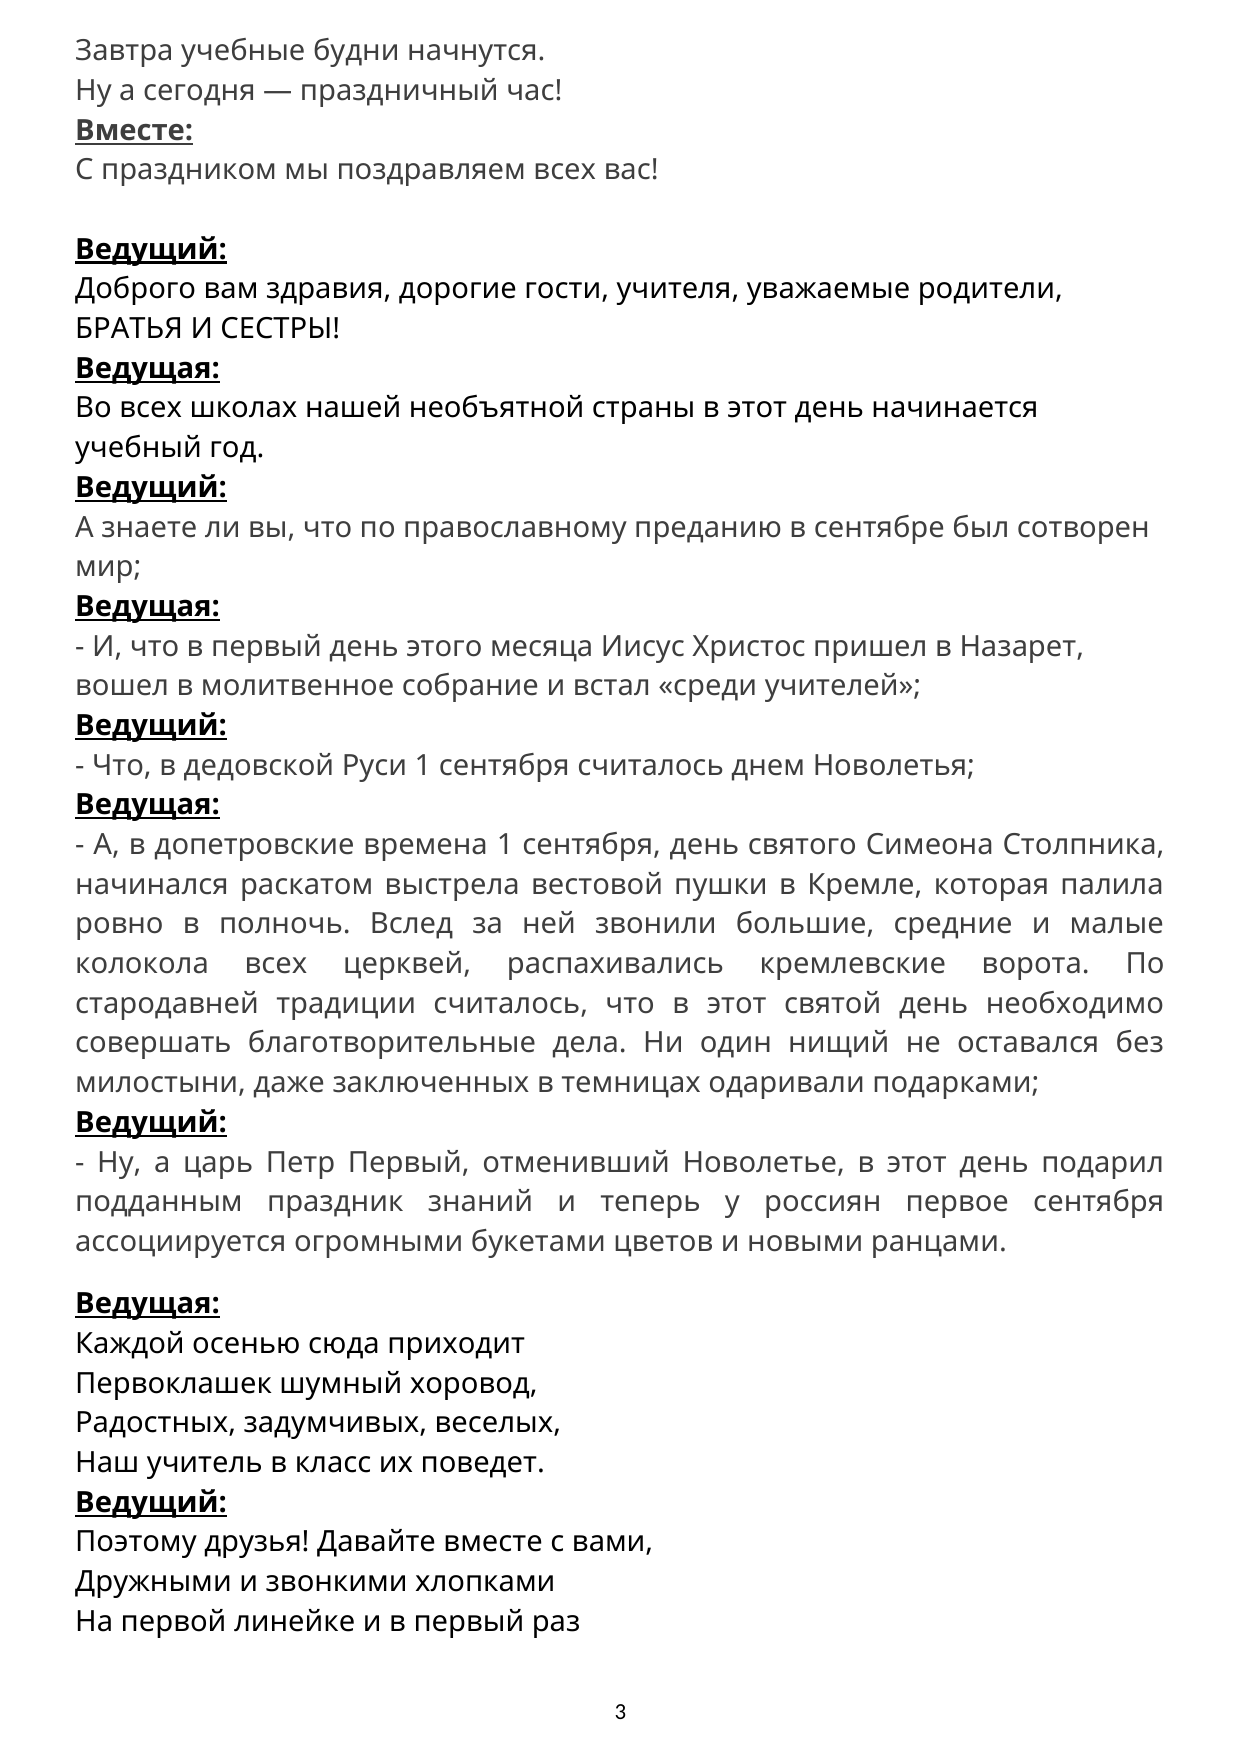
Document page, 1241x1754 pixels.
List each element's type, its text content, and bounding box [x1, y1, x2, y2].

text Радостных, задумчивых, веселых, [75, 1402, 1165, 1441]
text Во всех школах нашей необъятной страны в этот день начинается учебный год. [75, 387, 1165, 466]
text Наш учитель в класс их поведет. [75, 1441, 1165, 1481]
text Ведущий: [75, 704, 1165, 744]
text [75, 29, 1165, 149]
text Ведущая: [75, 1283, 1165, 1322]
text - Что, в дедовской Руси 1 сентября считалось днем Новолетья; [75, 744, 1165, 784]
text Ведущий: [75, 466, 1165, 506]
text Ведущая: [75, 784, 1165, 823]
text С праздником мы поздравляем всех вас! [75, 149, 1165, 188]
text Ведущий: [75, 1481, 1165, 1521]
text - А, в допетровские времена 1 сентября, день святого Симеона Столпника, начинался раскатом выстрела вестовой пушки в Кремле, которая палила ровно в полночь. Вслед за ней звонили большие, средние и малые колокола всех церквей, распахивались кремлевские ворота. По стародавней традиции считалось, что в этот святой день необходимо совершать благотворительные дела. Ни один нищий не оставался без милостыни, даже заключенных в темницах одаривали подарками; [75, 823, 1165, 1101]
text Ведущая: [75, 347, 1165, 387]
text - Ну, а царь Петр Первый, отменивший Новолетье, в этот день подарил подданным праздник знаний и теперь у россиян первое сентября ассоциируется огромными букетами цветов и новыми ранцами. [75, 1141, 1165, 1260]
text Ведущий: [75, 1101, 1165, 1141]
text А знаете ли вы, что по православному преданию в сентябре был сотворен мир; [75, 506, 1165, 585]
text На первой линейке и в первый раз [75, 1600, 1165, 1640]
text Каждой осенью сюда приходит [75, 1322, 1165, 1362]
text Первоклашек шумный хоровод, [75, 1362, 1165, 1402]
text Ведущий: [75, 228, 1165, 268]
text Ведущая: [75, 585, 1165, 625]
text - И, что в первый день этого месяца Иисус Христос пришел в Назарет, вошел в молитвенное собрание и встал «среди учителей»; [75, 625, 1165, 704]
text Поэтому друзья! Давайте вместе с вами, [75, 1521, 1165, 1560]
text Дружными и звонкими хлопками [75, 1560, 1165, 1600]
text Доброго вам здравия, дорогие гости, учителя, уважаемые родители, БРАТЬЯ И СЕСТРЫ! [75, 268, 1165, 347]
